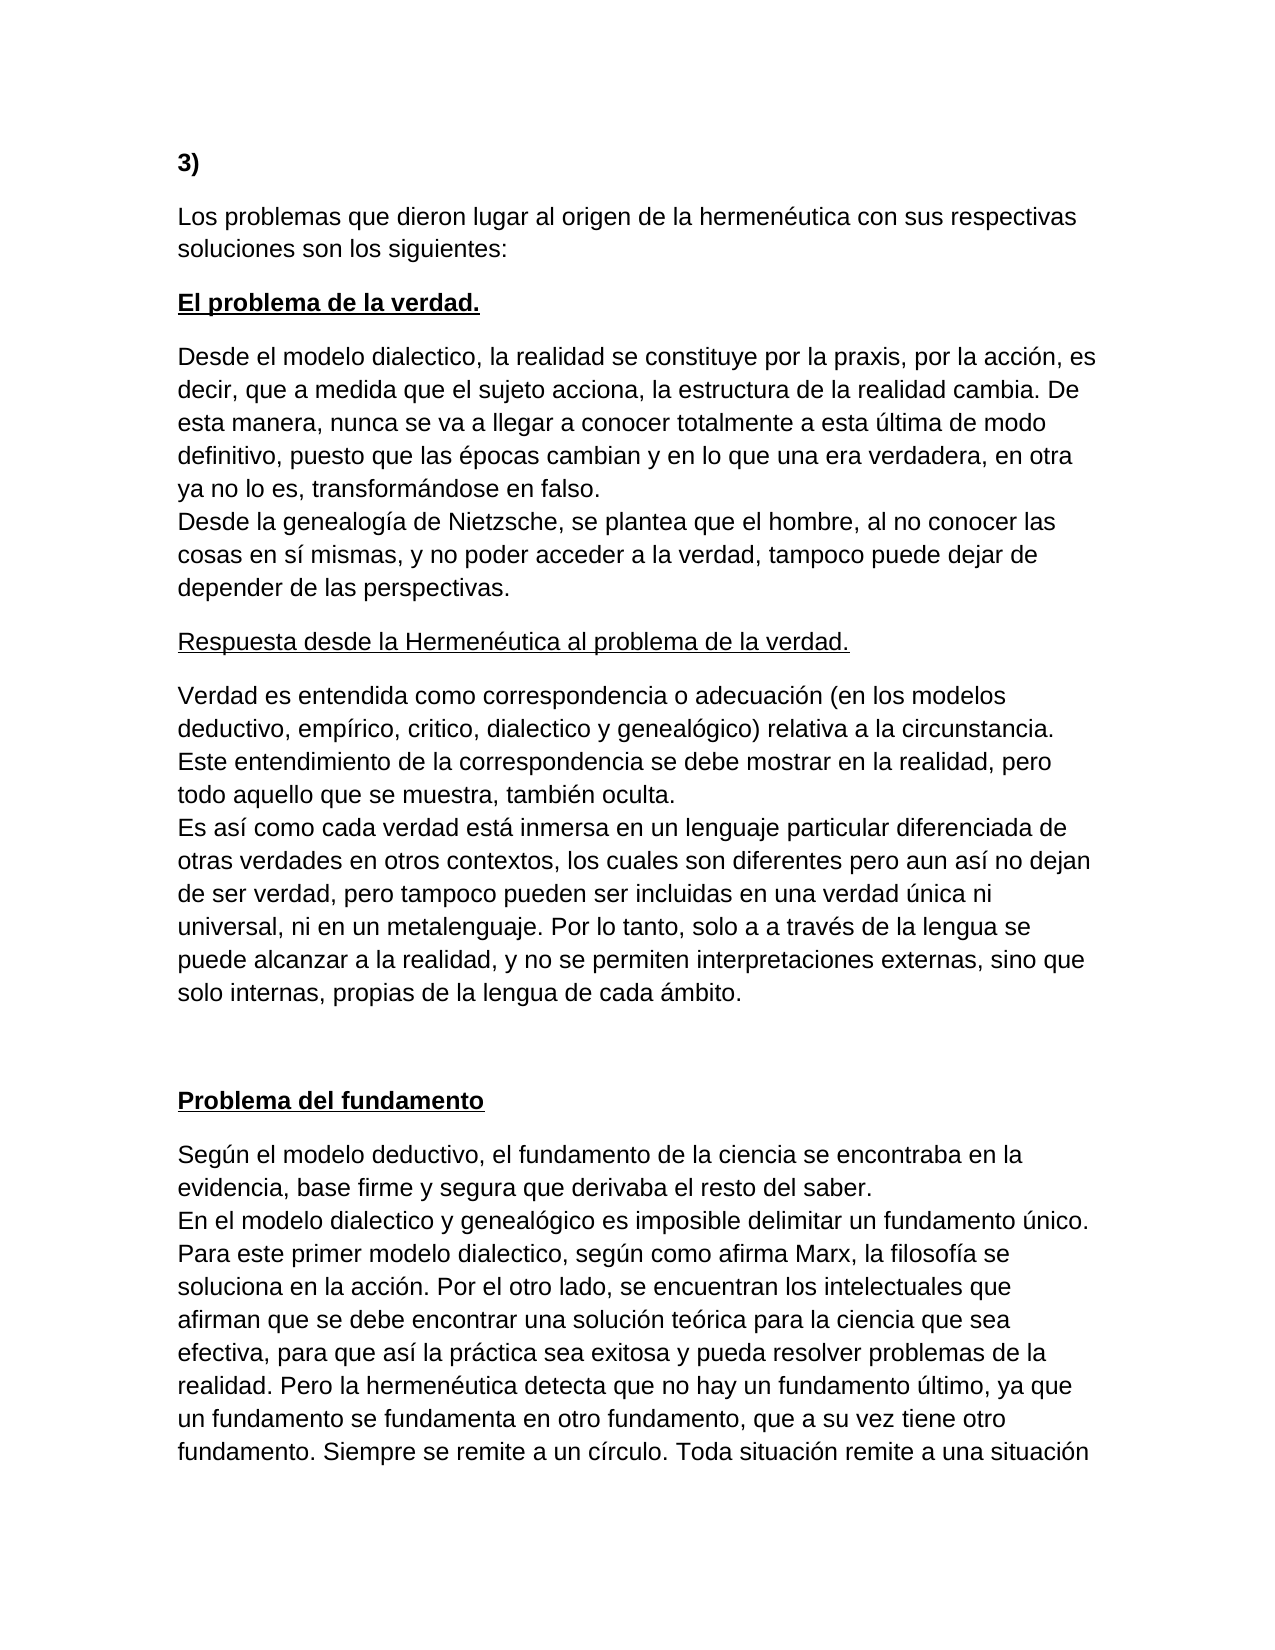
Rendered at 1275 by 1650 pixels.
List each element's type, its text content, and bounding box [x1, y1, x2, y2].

text Es así como cada verdad está inmersa en un lenguaje particular diferenciada de otras verdades en otros contextos, los cuales son diferentes pero aun así no dejan de ser verdad, pero tampoco pueden ser incluidas en una verdad única ni universal, ni en un metalenguaje. Por lo tanto, solo a a través de la lengua se puede alcanzar a la realidad, y no se permiten interpretaciones externas, sino que solo internas, propias de la lengua de cada ámbito. [177, 813, 1098, 1007]
text 3) [177, 148, 1098, 176]
text Verdad es entendida como correspondencia o adecuación (en los modelos deductivo, empírico, critico, dialectico y genealógico) relativa a la circunstancia. Este entendimiento de la correspondencia se debe mostrar en la realidad, pero todo aquello que se muestra, también oculta. [177, 681, 1098, 809]
text El problema de la verdad. [177, 288, 1098, 317]
text Respuesta desde la Hermenéutica al problema de la verdad. [177, 627, 1098, 656]
text Desde la genealogía de Nietzsche, se plantea que el hombre, al no conocer las cosas en sí mismas, y no poder acceder a la verdad, tampoco puede dejar de depender de las perspectivas. [177, 507, 1098, 602]
text Desde el modelo dialectico, la realidad se constituye por la praxis, por la acción, es decir, que a medida que el sujeto acciona, la estructura de la realidad cambia. De esta manera, nunca se va a llegar a conocer totalmente a esta última de modo definitivo, puesto que las épocas cambian y en lo que una era verdadera, en otra ya no lo es, transformándose en falso. [177, 342, 1098, 503]
text Según el modelo deductivo, el fundamento de la ciencia se encontraba en la evidencia, base firme y segura que derivaba el resto del saber. [177, 1140, 1098, 1202]
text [177, 1206, 1098, 1466]
text Problema del fundamento [177, 1086, 1098, 1115]
text Los problemas que dieron lugar al origen de la hermenéutica con sus respectivas soluciones son los siguientes: [177, 201, 1098, 263]
